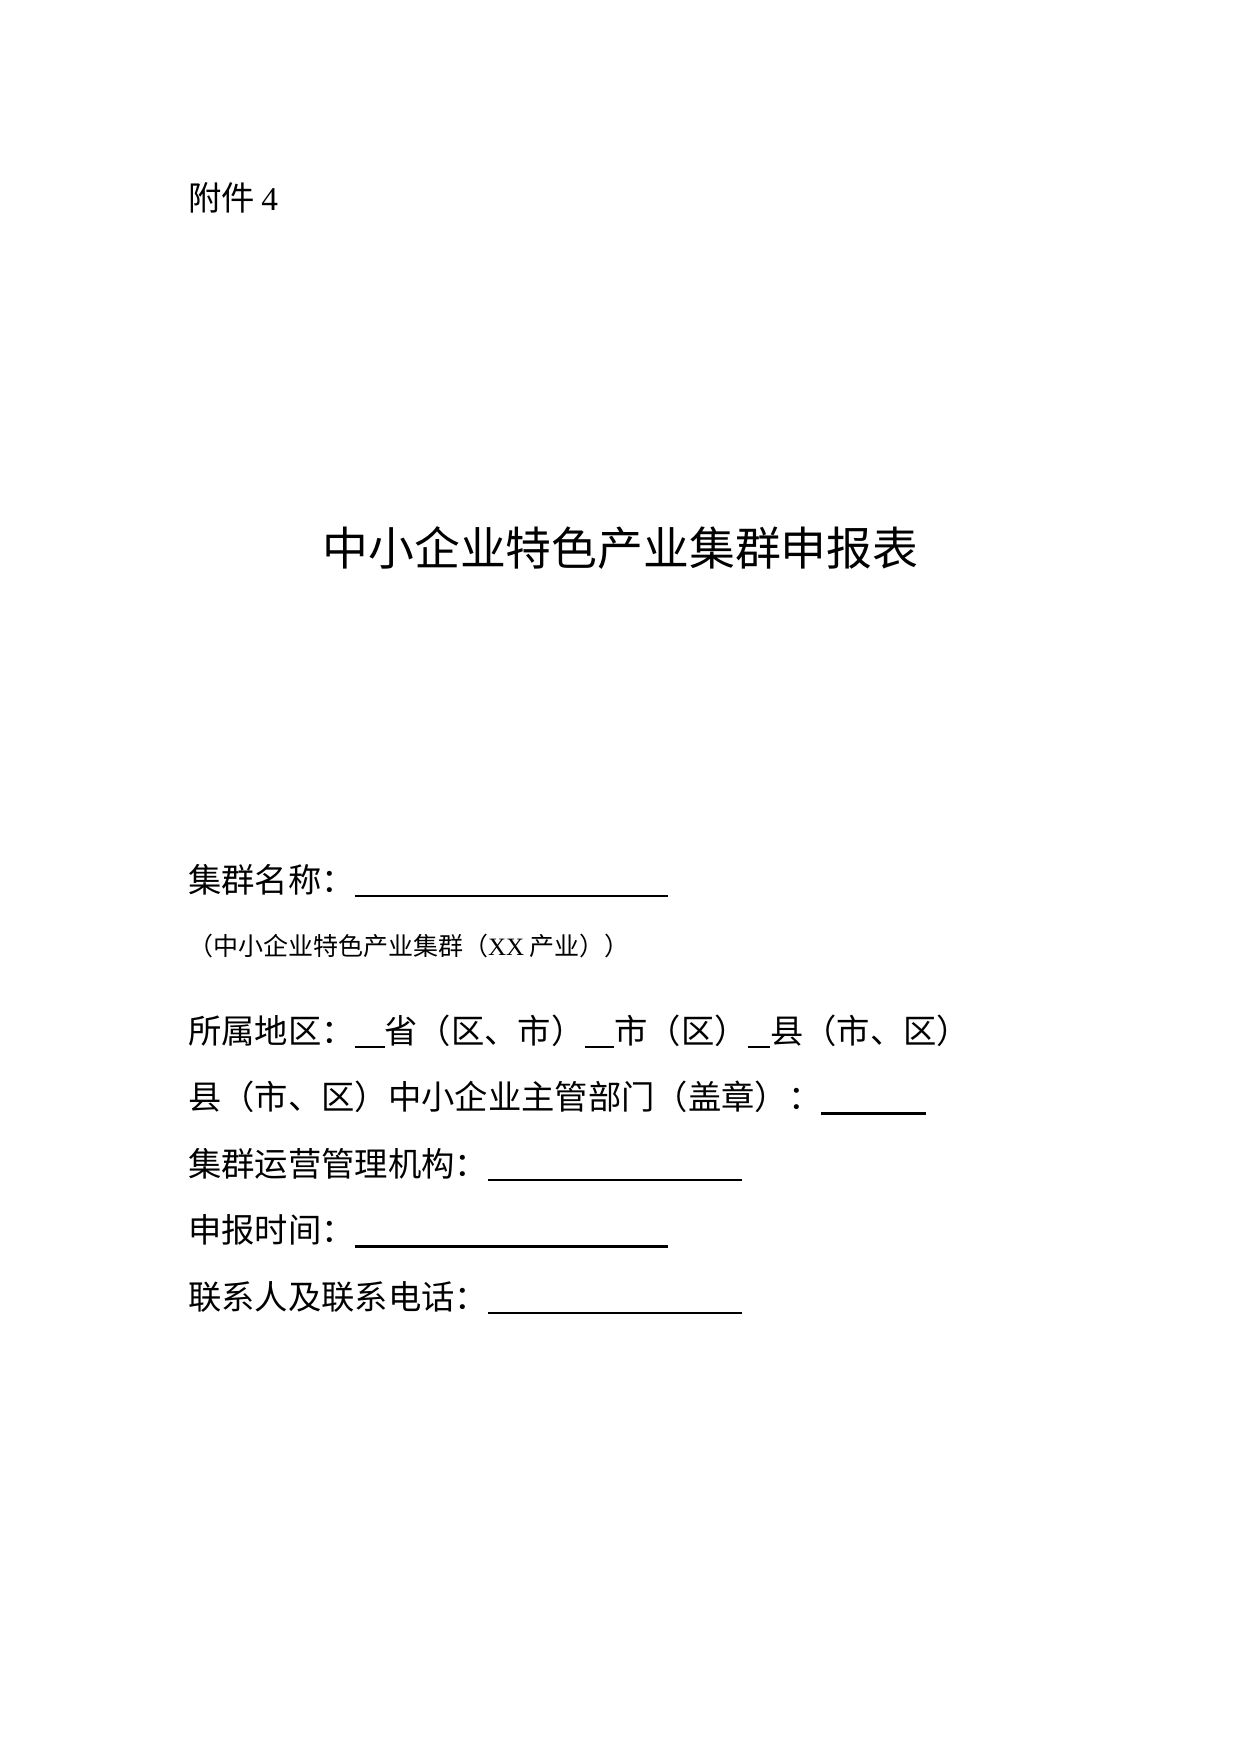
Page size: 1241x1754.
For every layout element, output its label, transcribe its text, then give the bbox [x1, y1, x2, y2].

text （中小企业特色产业集群（XX产业）） [188, 911, 1052, 977]
text 集群名称： [188, 844, 1052, 911]
text 附件4 [188, 162, 1052, 229]
text 集群运营管理机构： [188, 1128, 1052, 1195]
text 联系人及联系电话： [188, 1261, 1052, 1328]
text 县（市、区）中小企业主管部门（盖章）： [188, 1062, 1052, 1128]
text 申报时间： [188, 1195, 1052, 1261]
text 中小企业特色产业集群申报表 [188, 512, 1052, 579]
text 所属地区： 省（区、市） 市（区） 县（市、区） [188, 996, 1052, 1062]
